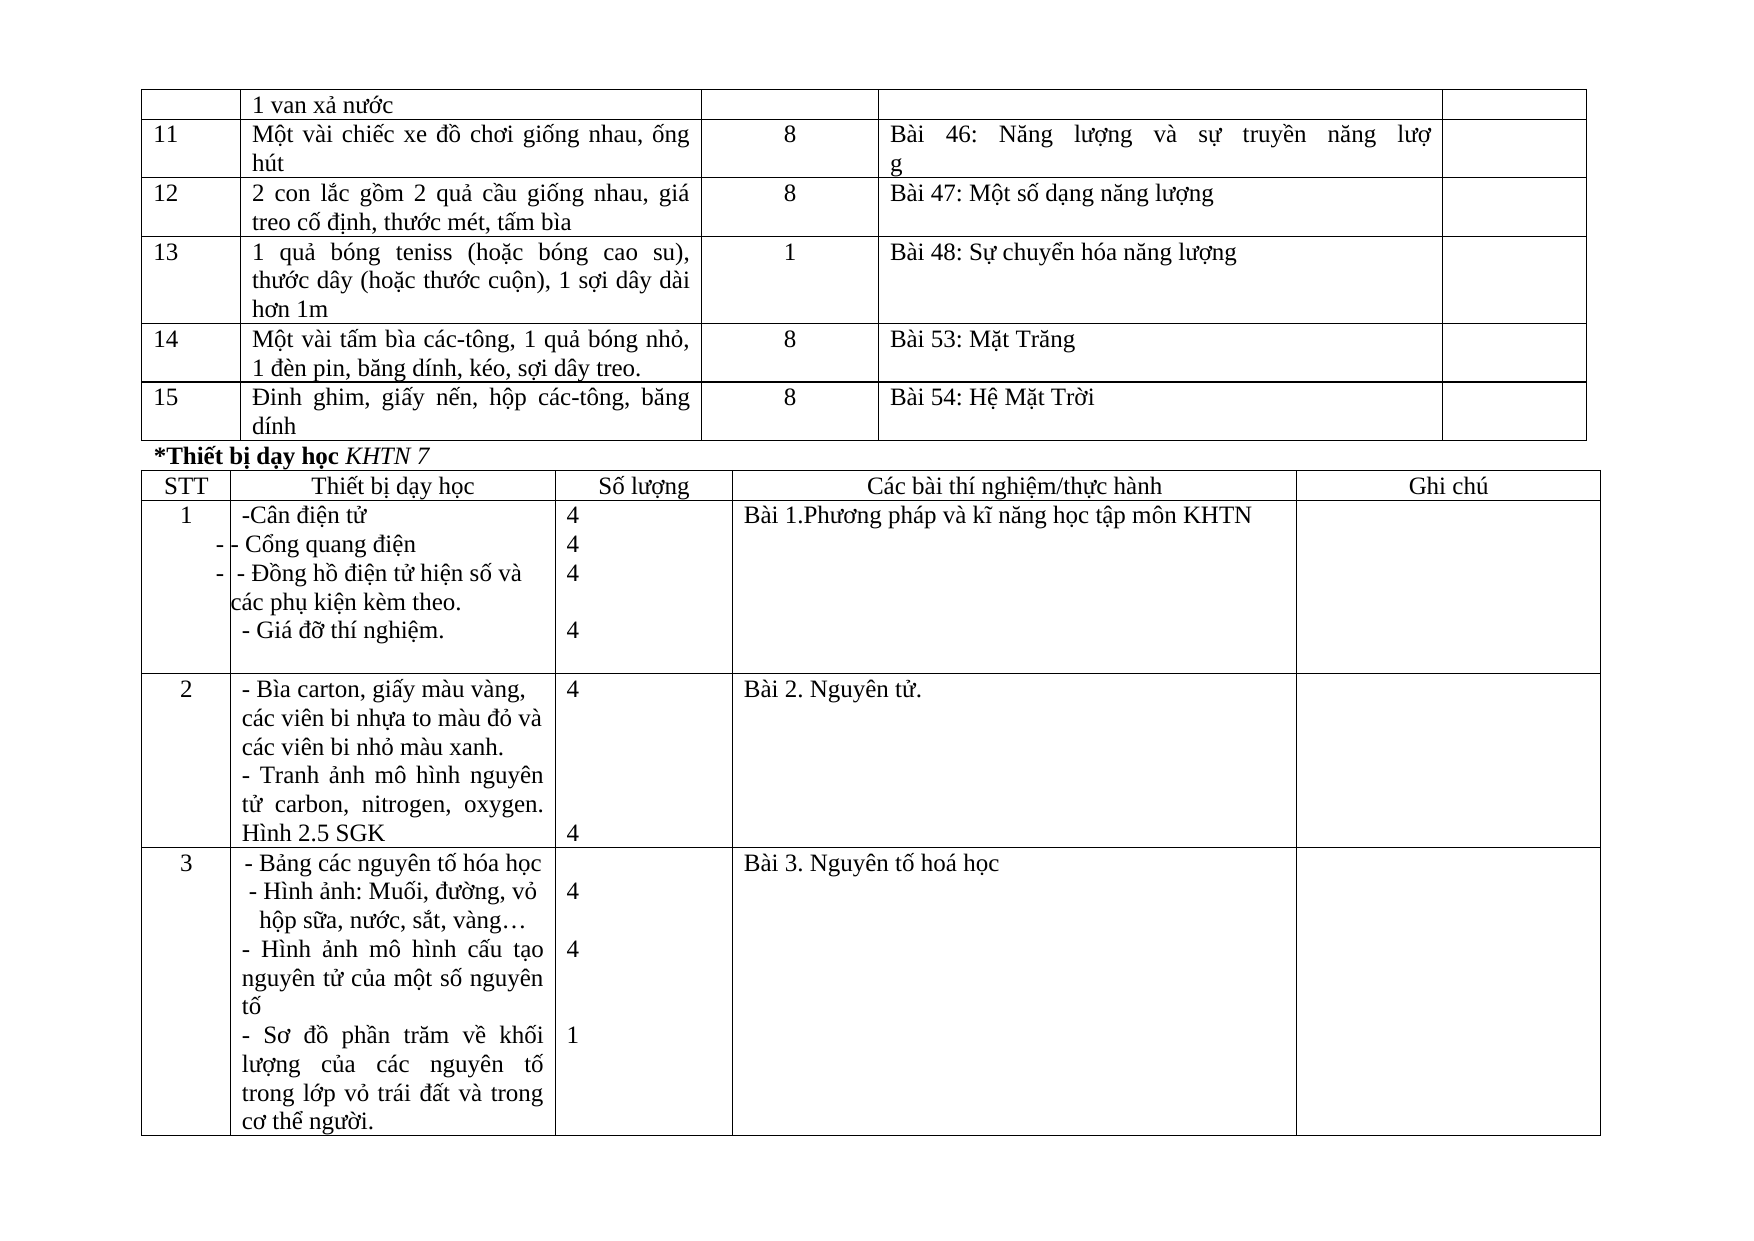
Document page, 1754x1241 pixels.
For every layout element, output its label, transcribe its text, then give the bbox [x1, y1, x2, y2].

table_cell [1443, 178, 1586, 236]
table_cell - Bìa carton, giấy màu vàng, các viên bi nhựa to màu đỏ và các viên bi nhỏ màu xanh. - Tranh ảnh mô hình nguyên tử carbon, nitrogen, oxygen. Hình 2.5 SGK [231, 674, 555, 847]
table_cell [1297, 674, 1600, 847]
table_cell 4 4 4 4 [556, 501, 732, 673]
table_cell [1297, 501, 1600, 673]
table_cell 14 [142, 324, 240, 381]
table_cell 1 [702, 237, 878, 323]
table_cell 15 [142, 383, 240, 440]
table_header Các bài thí nghiệm/thực hành [733, 471, 1296, 499]
table_cell Một vài chiếc xe đồ chơi giống nhau, ống hút [241, 120, 701, 177]
table_cell Bài 53: Mặt Trăng [879, 324, 1442, 381]
table_cell Bài 1.Phương pháp và kĩ năng học tập môn KHTN [733, 501, 1296, 673]
table_cell 10 [142, 90, 240, 118]
text *Thiết bị dạy học KHTN 7 [94, 441, 1665, 470]
table_cell Bài 48: Sự chuyển hóa năng lượng [879, 237, 1442, 323]
table_cell Một vài tấm bìa các-tông, 1 quả bóng nhỏ, 1 đèn pin, băng dính, kéo, sợi dây treo. [241, 324, 701, 381]
table_cell 1 [702, 90, 878, 118]
table_cell [1443, 237, 1586, 323]
table_cell Bài 46: Năng lượng và sự truyền năng lượ g [879, 120, 1442, 177]
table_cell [733, 848, 1296, 1135]
table_cell 1 [142, 501, 230, 673]
table_cell 13 [142, 237, 240, 323]
table_cell -Cân điện tử - Cổng quang điện - Đồng hồ điện tử hiện số và các phụ kiện kèm theo. - Giá đỡ thí nghiệm. [231, 501, 555, 673]
table_cell 11 [142, 120, 240, 177]
table_cell 1 quả bóng teniss (hoặc bóng cao su), thước dây (hoặc thước cuộn), 1 sợi dây dài hơn 1m [241, 237, 701, 323]
table_cell 8 [702, 178, 878, 236]
table_cell Bài 47: Một số dạng năng lượng [879, 178, 1442, 236]
table_header Thiết bị dạy học [231, 471, 555, 499]
table_cell Bài 2. Nguyên tử. [733, 674, 1296, 847]
table_cell [1297, 848, 1600, 1135]
table_cell Bài 54: Hệ Mặt Trời [879, 383, 1442, 440]
table_header Ghi chú [1297, 471, 1600, 499]
table_cell [1443, 383, 1586, 440]
table_cell 2 con lắc gồm 2 quả cầu giống nhau, giá treo cố định, thước mét, tấm bìa [241, 178, 701, 236]
table_cell Đinh ghim, giấy nến, hộp các-tông, băng dính [241, 383, 701, 440]
table_header STT [142, 471, 230, 499]
table_cell 8 [702, 120, 878, 177]
table_cell [1443, 324, 1586, 381]
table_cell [231, 848, 555, 1135]
table_header Số lượng [556, 471, 732, 499]
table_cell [241, 90, 701, 118]
table_cell [1443, 120, 1586, 177]
table_cell 8 [702, 383, 878, 440]
table_cell 3 [142, 848, 230, 1135]
table_cell 8 [702, 324, 878, 381]
table_cell 2 [142, 674, 230, 847]
table_cell 4 4 1 1 [556, 848, 732, 1135]
table_cell 12 [142, 178, 240, 236]
table_cell 4 4 [556, 674, 732, 847]
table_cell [879, 90, 1442, 118]
table_cell [1443, 90, 1586, 118]
